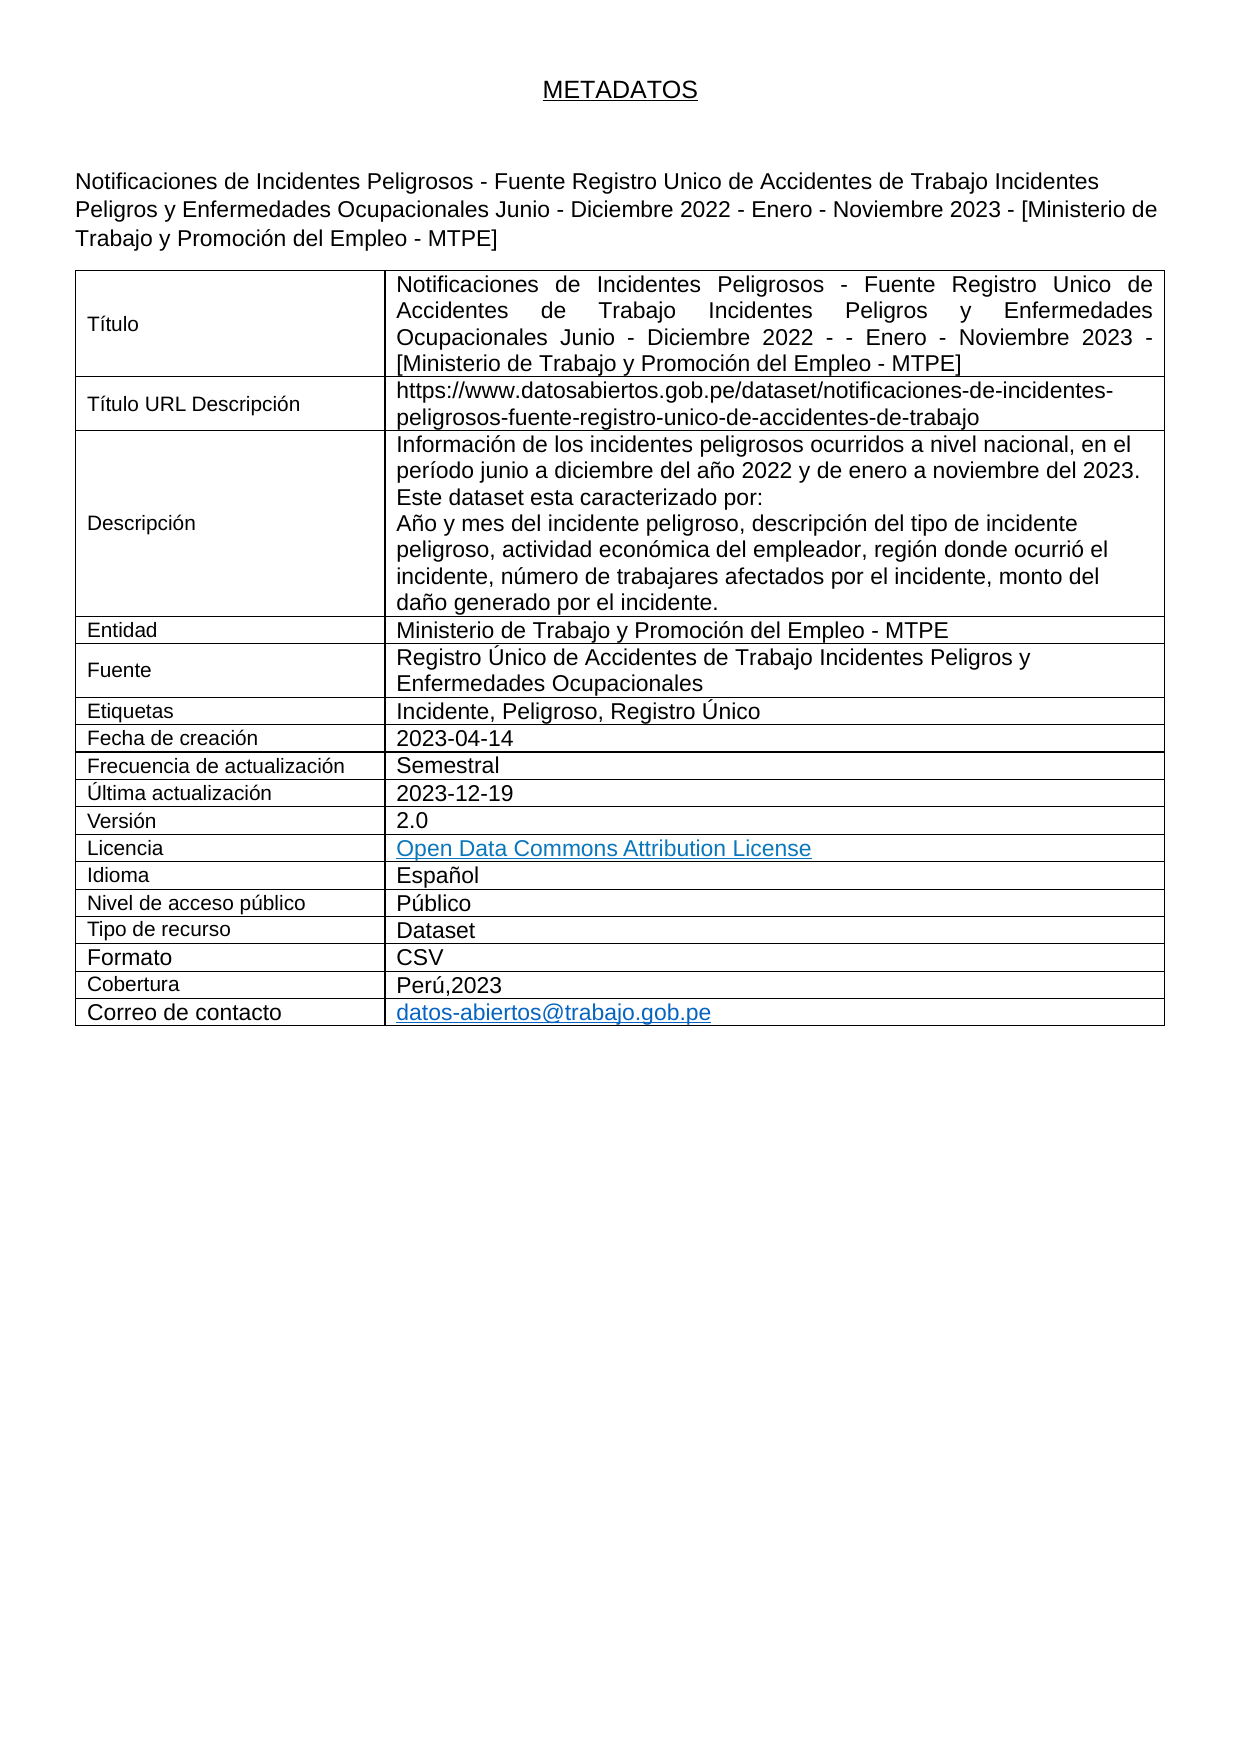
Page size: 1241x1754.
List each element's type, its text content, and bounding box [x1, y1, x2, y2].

table_cell Etiquetas [76, 698, 384, 724]
table_cell https://www.datosabiertos.gob.pe/dataset/notificaciones-de-incidentes-peligrosos-fuente-registro-unico-de-accidentes-de-trabajo [386, 377, 1164, 430]
table_cell Correo de contacto [76, 999, 384, 1025]
table_cell 2023-04-14 [386, 725, 1164, 751]
table_cell 2.0 [386, 807, 1164, 834]
table_cell datos-abiertos@trabajo.gob.pe [386, 999, 1164, 1025]
table_cell Idioma [76, 862, 384, 888]
table_cell Entidad [76, 617, 384, 643]
table_cell Dataset [386, 917, 1164, 943]
table_cell Open Data Commons Attribution License [386, 835, 1164, 861]
table_cell Licencia [76, 835, 384, 861]
table_cell Español [386, 862, 1164, 888]
table_cell Información de los incidentes peligrosos ocurridos a nivel nacional, en el período junio a diciembre del año 2022 y de enero a noviembre del 2023. Este dataset esta caracterizado por: Año y mes del incidente peligroso, descripción del tipo de incidente peligroso, actividad económica del empleador, región donde ocurrió el incidente, número de trabajares afectados por el incidente, monto del daño generado por el incidente. [386, 431, 1164, 616]
table_cell CSV [386, 944, 1164, 971]
text METADATOS [75, 75, 1165, 104]
table_cell Frecuencia de actualización [76, 753, 384, 779]
table_cell Versión [76, 807, 384, 834]
table_cell Semestral [386, 753, 1164, 779]
table_cell Fuente [76, 644, 384, 697]
text Notificaciones de Incidentes Peligrosos - Fuente Registro Unico de Accidentes de Trabajo Incidentes Peligros y Enfermedades Ocupacionales Junio - Diciembre 2022 - Enero - Noviembre 2023 - [Ministerio de Trabajo y Promoción del Empleo - MTPE] [75, 168, 1165, 251]
table_cell Público [386, 890, 1164, 916]
table_cell 2023-12-19 [386, 780, 1164, 806]
table_cell Tipo de recurso [76, 917, 384, 943]
table_header Notificaciones de Incidentes Peligrosos - Fuente Registro Unico de Accidentes de Trabajo Incidentes Peligros y Enfermedades Ocupacionales Junio - Diciembre 2022 - - Enero - Noviembre 2023 - [Ministerio de Trabajo y Promoción del Empleo - MTPE] [386, 271, 1164, 376]
table_cell Perú,2023 [386, 972, 1164, 998]
table_cell Formato [76, 944, 384, 971]
table_cell Última actualización [76, 780, 384, 806]
table_cell Ministerio de Trabajo y Promoción del Empleo - MTPE [386, 617, 1164, 643]
table_cell Título URL Descripción [76, 377, 384, 430]
table_cell Nivel de acceso público [76, 890, 384, 916]
table_cell Cobertura [76, 972, 384, 998]
table_cell Fecha de creación [76, 725, 384, 751]
table_header Título [76, 271, 384, 376]
table_cell Incidente, Peligroso, Registro Único [386, 698, 1164, 724]
table_cell Registro Único de Accidentes de Trabajo Incidentes Peligros y Enfermedades Ocupacionales [386, 644, 1164, 697]
table_cell Descripción [76, 431, 384, 616]
